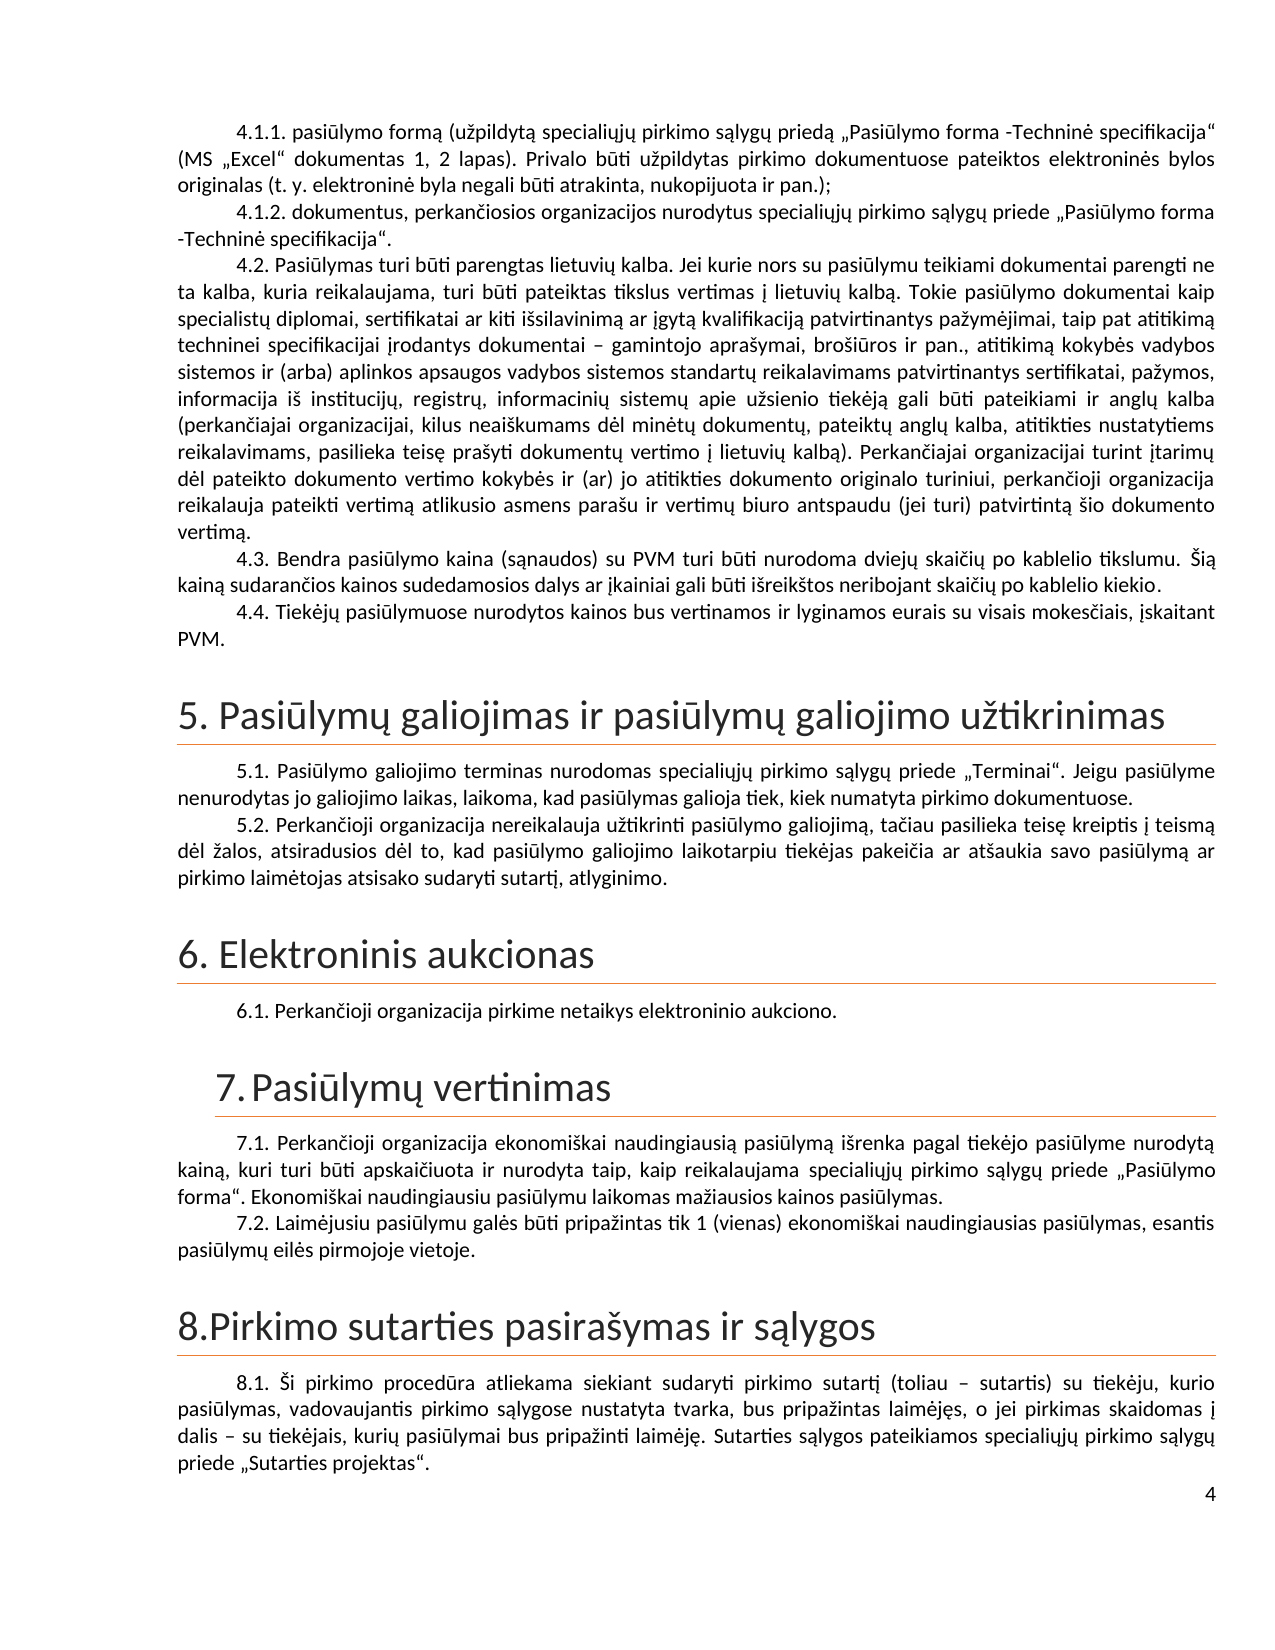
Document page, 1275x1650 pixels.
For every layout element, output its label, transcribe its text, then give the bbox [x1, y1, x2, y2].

list 4.2. Pasiūlymas turi būti parengtas lietuvių kalba. Jei kurie nors su pasiūlymu teikiami dokumentai parengti ne ta kalba, kuria reikalaujama, turi būti pateiktas tikslus vertimas į lietuvių kalbą. Tokie pasiūlymo dokumentai kaip specialistų diplomai, sertifikatai ar kiti išsilavinimą ar įgytą kvalifikaciją patvirtinantys pažymėjimai, taip pat atitikimą techninei specifikacijai įrodantys dokumentai – gamintojo aprašymai, brošiūros ir pan., atitikimą kokybės vadybos sistemos ir (arba) aplinkos apsaugos vadybos sistemos standartų reikalavimams patvirtinantys sertifikatai, pažymos, informacija iš institucijų, registrų, informacinių sistemų apie užsienio tiekėją gali būti pateikiami ir anglų kalba (perkančiajai organizacijai, kilus neaiškumams dėl minėtų dokumentų, pateiktų anglų kalba, atitikties nustatytiems reikalavimams, pasilieka teisę prašyti dokumentų vertimo į lietuvių kalbą). Perkančiajai organizacijai turint įtarimų dėl pateikto dokumento vertimo kokybės ir (ar) jo atitikties dokumento originalo turiniui, perkančioji organizacija reikalauja pateikti vertimą atlikusio asmens parašu ir vertimų biuro antspaudu (jei turi) patvirtintą šio dokumento vertimą. [177, 251, 1216, 545]
list 8.1. Ši pirkimo procedūra atliekama siekiant sudaryti pirkimo sutartį (toliau – sutartis) su tiekėju, kurio pasiūlymas, vadovaujantis pirkimo sąlygose nustatyta tvarka, bus pripažintas laimėjęs, o jei pirkimas skaidomas į dalis – su tiekėjais, kurių pasiūlymai bus pripažinti laimėję. Sutarties sąlygos pateikiamos specialiųjų pirkimo sąlygų priede „Sutarties projektas“. [177, 1369, 1216, 1476]
subtitle Pasiūlymų vertinimas [215, 1061, 1216, 1116]
subtitle 8.Pirkimo sutarties pasirašymas ir sąlygos [177, 1300, 1216, 1355]
list 4.3. Bendra pasiūlymo kaina (sąnaudos) su PVM turi būti nurodoma dviejų skaičių po kablelio tikslumu. Šią kainą sudarančios kainos sudedamosios dalys ar įkainiai gali būti išreikštos neribojant skaičių po kablelio kiekio. [177, 545, 1216, 598]
list 7.1. Perkančioji organizacija ekonomiškai naudingiausią pasiūlymą išrenka pagal tiekėjo pasiūlyme nurodytą kainą, kuri turi būti apskaičiuota ir nurodyta taip, kaip reikalaujama specialiųjų pirkimo sąlygų priede „Pasiūlymo forma“. Ekonomiškai naudingiausiu pasiūlymu laikomas mažiausios kainos pasiūlymas. [177, 1129, 1216, 1209]
list 5.2. Perkančioji organizacija nereikalauja užtikrinti pasiūlymo galiojimą, tačiau pasilieka teisę kreiptis į teismą dėl žalos, atsiradusios dėl to, kad pasiūlymo galiojimo laikotarpiu tiekėjas pakeičia ar atšaukia savo pasiūlymą ar pirkimo laimėtojas atsisako sudaryti sutartį, atlyginimo. [177, 811, 1216, 891]
text 4.1.2. dokumentus, perkančiosios organizacijos nurodytus specialiųjų pirkimo sąlygų priede „Pasiūlymo forma -Techninė specifikacija“. [177, 198, 1216, 251]
list 4.4. Tiekėjų pasiūlymuose nurodytos kainos bus vertinamos ir lyginamos eurais su visais mokesčiais, įskaitant PVM. [177, 598, 1216, 651]
subtitle 6. Elektroninis aukcionas [177, 928, 1216, 983]
text 7.2. Laimėjusiu pasiūlymu galės būti pripažintas tik 1 (vienas) ekonomiškai naudingiausias pasiūlymas, esantis pasiūlymų eilės pirmojoje vietoje. [177, 1209, 1216, 1263]
list 6.1. Perkančioji organizacija pirkime netaikys elektroninio aukciono. [177, 997, 1216, 1023]
text 4.1.1. pasiūlymo formą (užpildytą specialiųjų pirkimo sąlygų priedą „Pasiūlymo forma -Techninė specifikacija“ (MS „Excel“ dokumentas 1, 2 lapas). Privalo būti užpildytas pirkimo dokumentuose pateiktos elektroninės bylos originalas (t. y. elektroninė byla negali būti atrakinta, nukopijuota ir pan.); [177, 118, 1216, 198]
subtitle 5. Pasiūlymų galiojimas ir pasiūlymų galiojimo užtikrinimas [177, 689, 1216, 744]
list 5.1. Pasiūlymo galiojimo terminas nurodomas specialiųjų pirkimo sąlygų priede „Terminai“. Jeigu pasiūlyme nenurodytas jo galiojimo laikas, laikoma, kad pasiūlymas galioja tiek, kiek numatyta pirkimo dokumentuose. [177, 757, 1216, 811]
